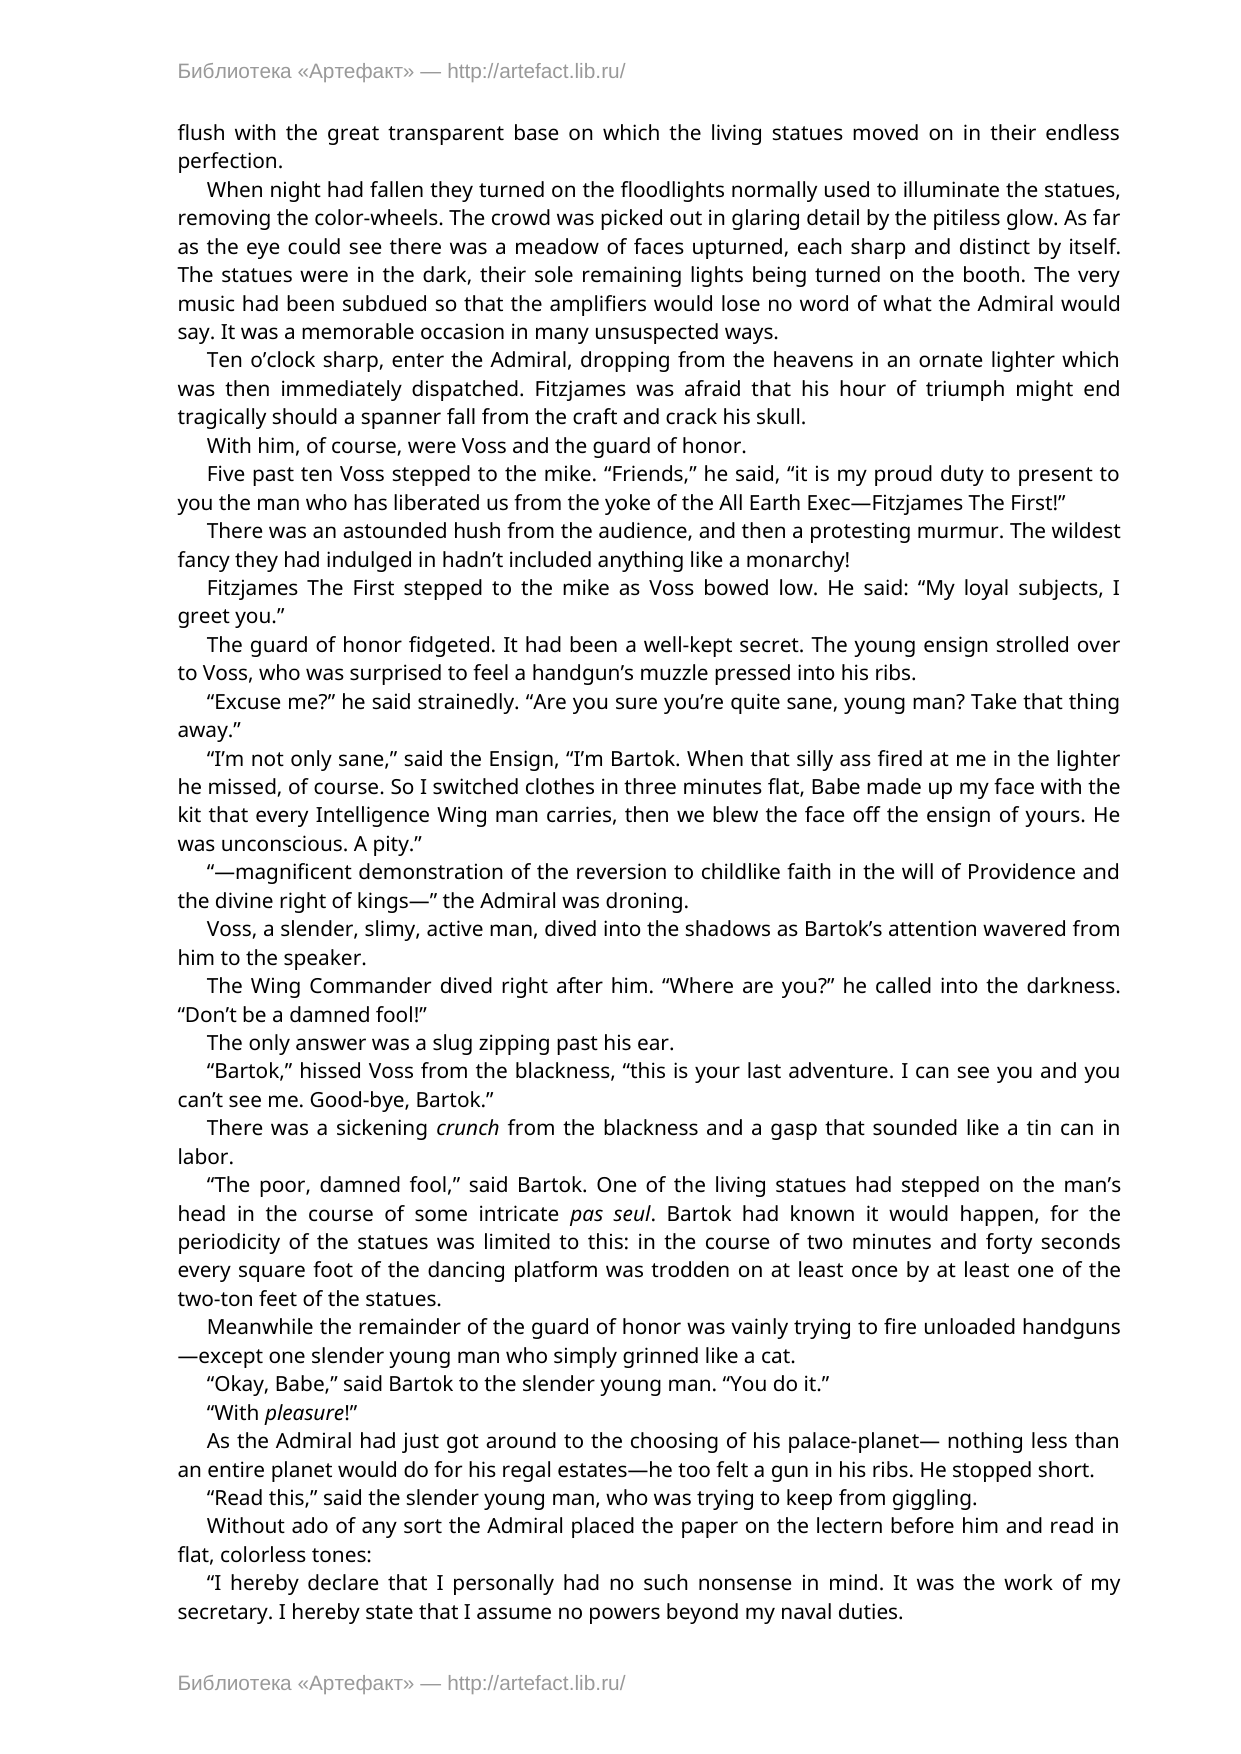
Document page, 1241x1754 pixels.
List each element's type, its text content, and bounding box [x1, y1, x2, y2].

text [177, 118, 1122, 175]
text Without ado of any sort the Admiral placed the paper on the lectern before him and read in flat, colorless tones: [177, 1512, 1122, 1568]
text The Wing Commander dived right after him. “Where are you?” he called into the darkness. “Don’t be a damned fool!” [177, 971, 1122, 1028]
text Fitzjames The First stepped to the mike as Voss bowed low. He said: “My loyal subjects, I greet you.” [177, 573, 1122, 630]
text “Okay, Babe,” said Bartok to the slender young man. “You do it.” [177, 1369, 1122, 1398]
text With him, of course, were Voss and the guard of honor. [177, 431, 1122, 459]
text “I hereby declare that I personally had no such nonsense in mind. It was the work of my secretary. I hereby state that I assume no powers beyond my naval duties. [177, 1568, 1122, 1625]
text When night had fallen they turned on the floodlights normally used to illuminate the statues, removing the color-wheels. The crowd was picked out in glaring detail by the pitiless glow. As far as the eye could see there was a meadow of faces upturned, each sharp and distinct by itself. The statues were in the dark, their sole remaining lights being turned on the booth. The very music had been subdued so that the amplifiers would lose no word of what the Admiral would say. It was a memorable occasion in many unsuspected ways. [177, 175, 1122, 346]
text “The poor, damned fool,” said Bartok. One of the living statues had stepped on the man’s head in the course of some intricate pas seul. Bartok had known it would happen, for the periodicity of the statues was limited to this: in the course of two minutes and forty seconds every square foot of the dancing platform was trodden on at least once by at least one of the two-ton feet of the statues. [177, 1170, 1122, 1312]
text The guard of honor fidgeted. It had been a well-kept secret. The young ensign strolled over to Voss, who was surprised to feel a handgun’s muzzle pressed into his ribs. [177, 630, 1122, 687]
text “I’m not only sane,” said the Ensign, “I’m Bartok. When that silly ass fired at me in the lighter he missed, of course. So I switched clothes in three minutes flat, Babe made up my face with the kit that every Intelligence Wing man carries, then we blew the face off the ensign of yours. He was unconscious. A pity.” [177, 744, 1122, 857]
text “With pleasure!” [177, 1398, 1122, 1426]
text “Excuse me?” he said strainedly. “Are you sure you’re quite sane, young man? Take that thing away.” [177, 687, 1122, 744]
text There was an astounded hush from the audience, and then a protesting murmur. The wildest fancy they had indulged in hadn’t included anything like a monarchy! [177, 516, 1122, 573]
text There was a sickening crunch from the blackness and a gasp that sounded like a tin can in labor. [177, 1113, 1122, 1170]
text As the Admiral had just got around to the choosing of his palace-planet— nothing less than an entire planet would do for his regal estates—he too felt a gun in his ribs. He stopped short. [177, 1426, 1122, 1483]
text Five past ten Voss stepped to the mike. “Friends,” he said, “it is my proud duty to present to you the man who has liberated us from the yoke of the All Earth Exec—Fitzjames The First!” [177, 459, 1122, 516]
text “Read this,” said the slender young man, who was trying to keep from giggling. [177, 1483, 1122, 1512]
text Meanwhile the remainder of the guard of honor was vainly trying to fire unloaded handguns—except one slender young man who simply grinned like a cat. [177, 1312, 1122, 1369]
text The only answer was a slug zipping past his ear. [177, 1028, 1122, 1057]
text Voss, a slender, slimy, active man, dived into the shadows as Bartok’s attention wavered from him to the speaker. [177, 914, 1122, 971]
text “Bartok,” hissed Voss from the blackness, “this is your last adventure. I can see you and you can’t see me. Good-bye, Bartok.” [177, 1057, 1122, 1113]
text Ten o’clock sharp, enter the Admiral, dropping from the heavens in an ornate lighter which was then immediately dispatched. Fitzjames was afraid that his hour of triumph might end tragically should a spanner fall from the craft and crack his skull. [177, 346, 1122, 431]
text “—magnificent demonstration of the reversion to childlike faith in the will of Providence and the divine right of kings—” the Admiral was droning. [177, 857, 1122, 914]
